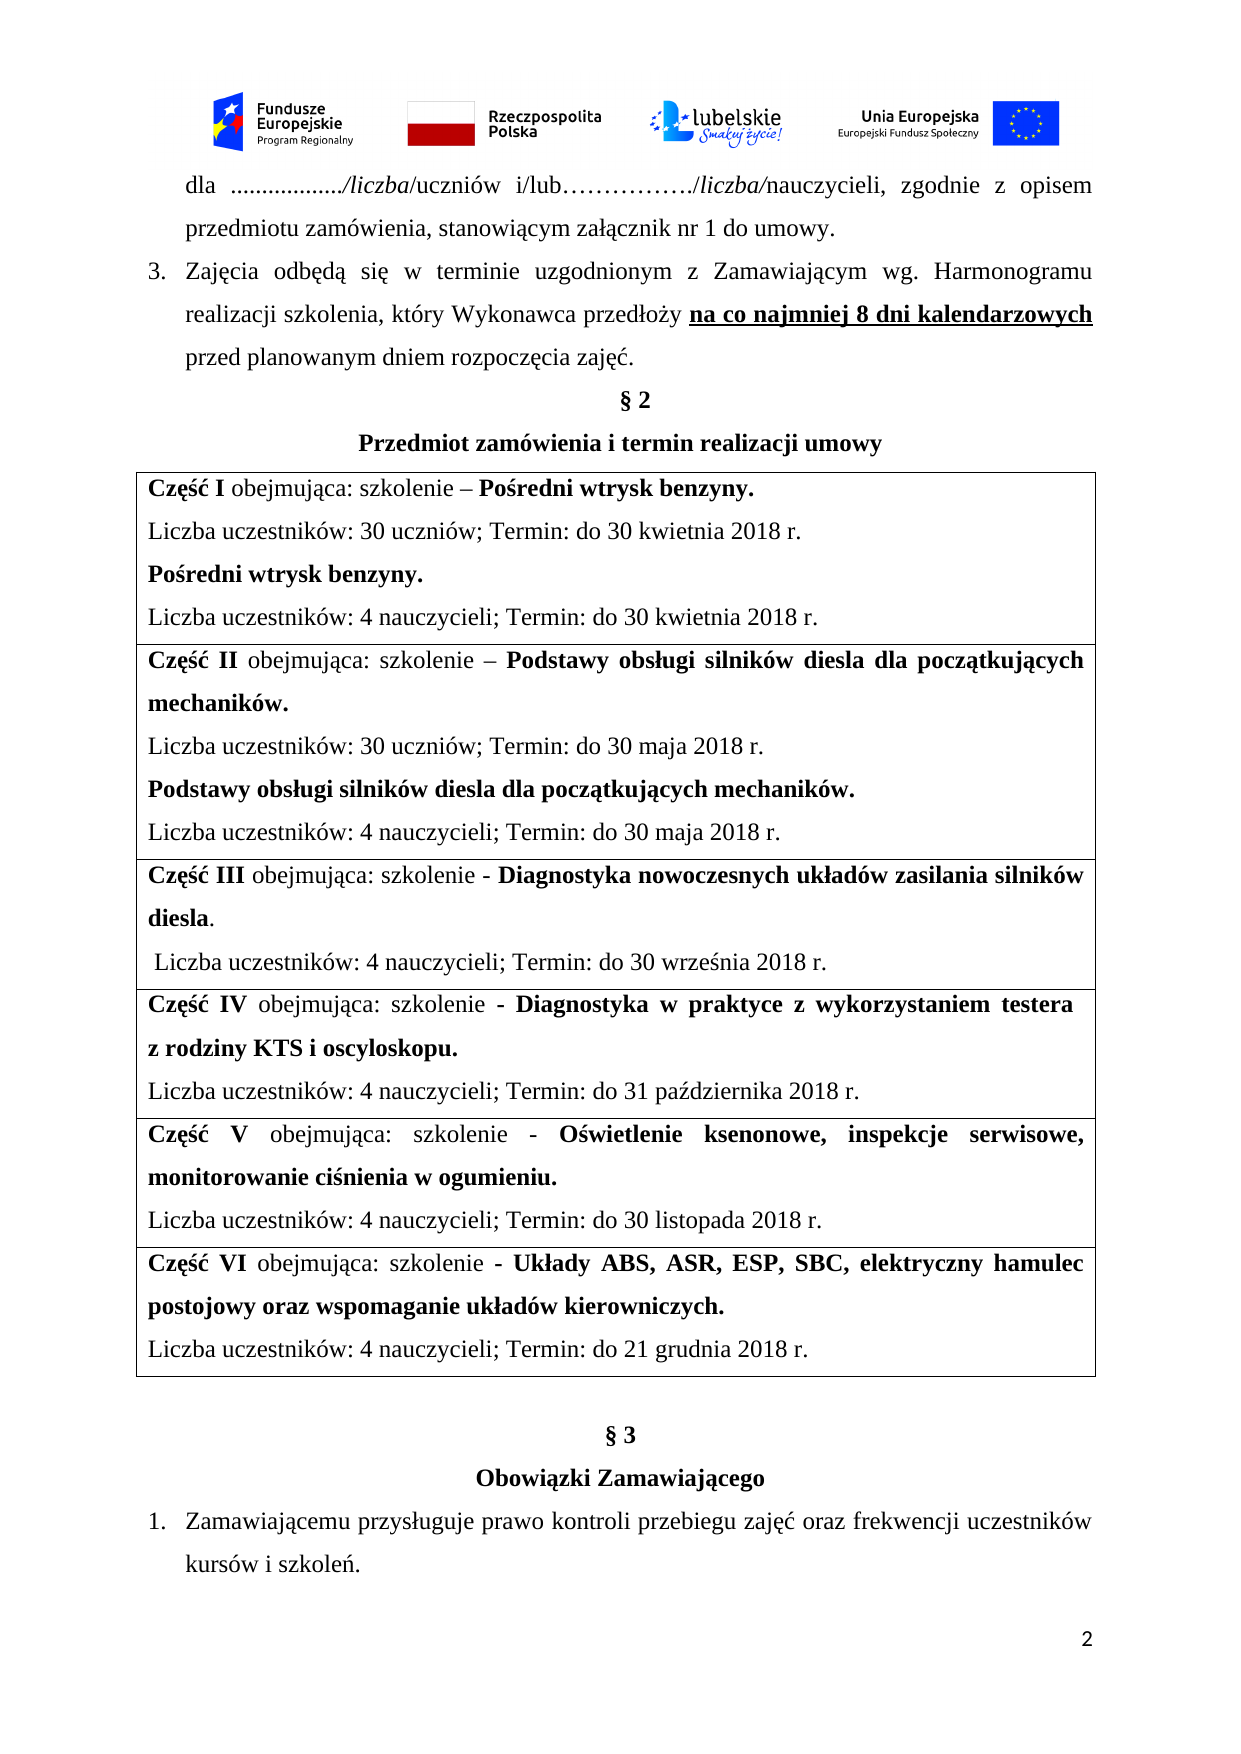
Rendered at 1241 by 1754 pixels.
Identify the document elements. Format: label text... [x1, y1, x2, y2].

table_header Część I obejmująca: szkolenie – Pośredni wtrysk benzyny. Liczba uczestników: 30 uczniów; Termin: do 30 kwietnia 2018 r. Pośredni wtrysk benzyny. Liczba uczestników: 4 nauczycieli; Termin: do 30 kwietnia 2018 r. [137, 473, 1095, 644]
text § 2 [177, 385, 1093, 414]
text Przedmiot zamówienia i termin realizacji umowy [148, 428, 1093, 457]
list Zamawiającemu przysługuje prawo kontroli przebiegu zajęć oraz frekwencji uczestników kursów i szkoleń. [148, 1506, 1093, 1578]
text § 3 [148, 1420, 1093, 1449]
table_cell Część V obejmująca: szkolenie - Oświetlenie ksenonowe, inspekcje serwisowe, monitorowanie ciśnienia w ogumieniu. Liczba uczestników: 4 nauczycieli; Termin: do 30 listopada 2018 r. [137, 1119, 1095, 1247]
table_cell Część II obejmująca: szkolenie – Podstawy obsługi silników diesla dla początkujących mechaników. Liczba uczestników: 30 uczniów; Termin: do 30 maja 2018 r. Podstawy obsługi silników diesla dla początkujących mechaników. Liczba uczestników: 4 nauczycieli; Termin: do 30 maja 2018 r. [137, 645, 1095, 859]
picture [147, 72, 1093, 170]
table_cell Część VI obejmująca: szkolenie - Układy ABS, ASR, ESP, SBC, elektryczny hamulec postojowy oraz wspomaganie układów kierowniczych. Liczba uczestników: 4 nauczycieli; Termin: do 21 grudnia 2018 r. [137, 1248, 1095, 1376]
table_cell Część III obejmująca: szkolenie - Diagnostyka nowoczesnych układów zasilania silników diesla. Liczba uczestników: 4 nauczycieli; Termin: do 30 września 2018 r. [137, 860, 1095, 988]
text Obowiązki Zamawiającego [148, 1463, 1093, 1492]
list Zajęcia odbędą się w terminie uzgodnionym z Zamawiającym wg. Harmonogramu realizacji szkolenia, który Wykonawca przedłoży na co najmniej 8 dni kalendarzowych przed planowanym dniem rozpoczęcia zajęć. [148, 256, 1093, 371]
list dla ................../liczba/uczniów i/lub……………./liczba/nauczycieli, zgodnie z opisem przedmiotu zamówienia, stanowiącym załącznik nr 1 do umowy. [185, 170, 1093, 242]
table_cell Część IV obejmująca: szkolenie - Diagnostyka w praktyce z wykorzystaniem testera z rodziny KTS i oscyloskopu. Liczba uczestników: 4 nauczycieli; Termin: do 31 października 2018 r. [137, 990, 1095, 1118]
